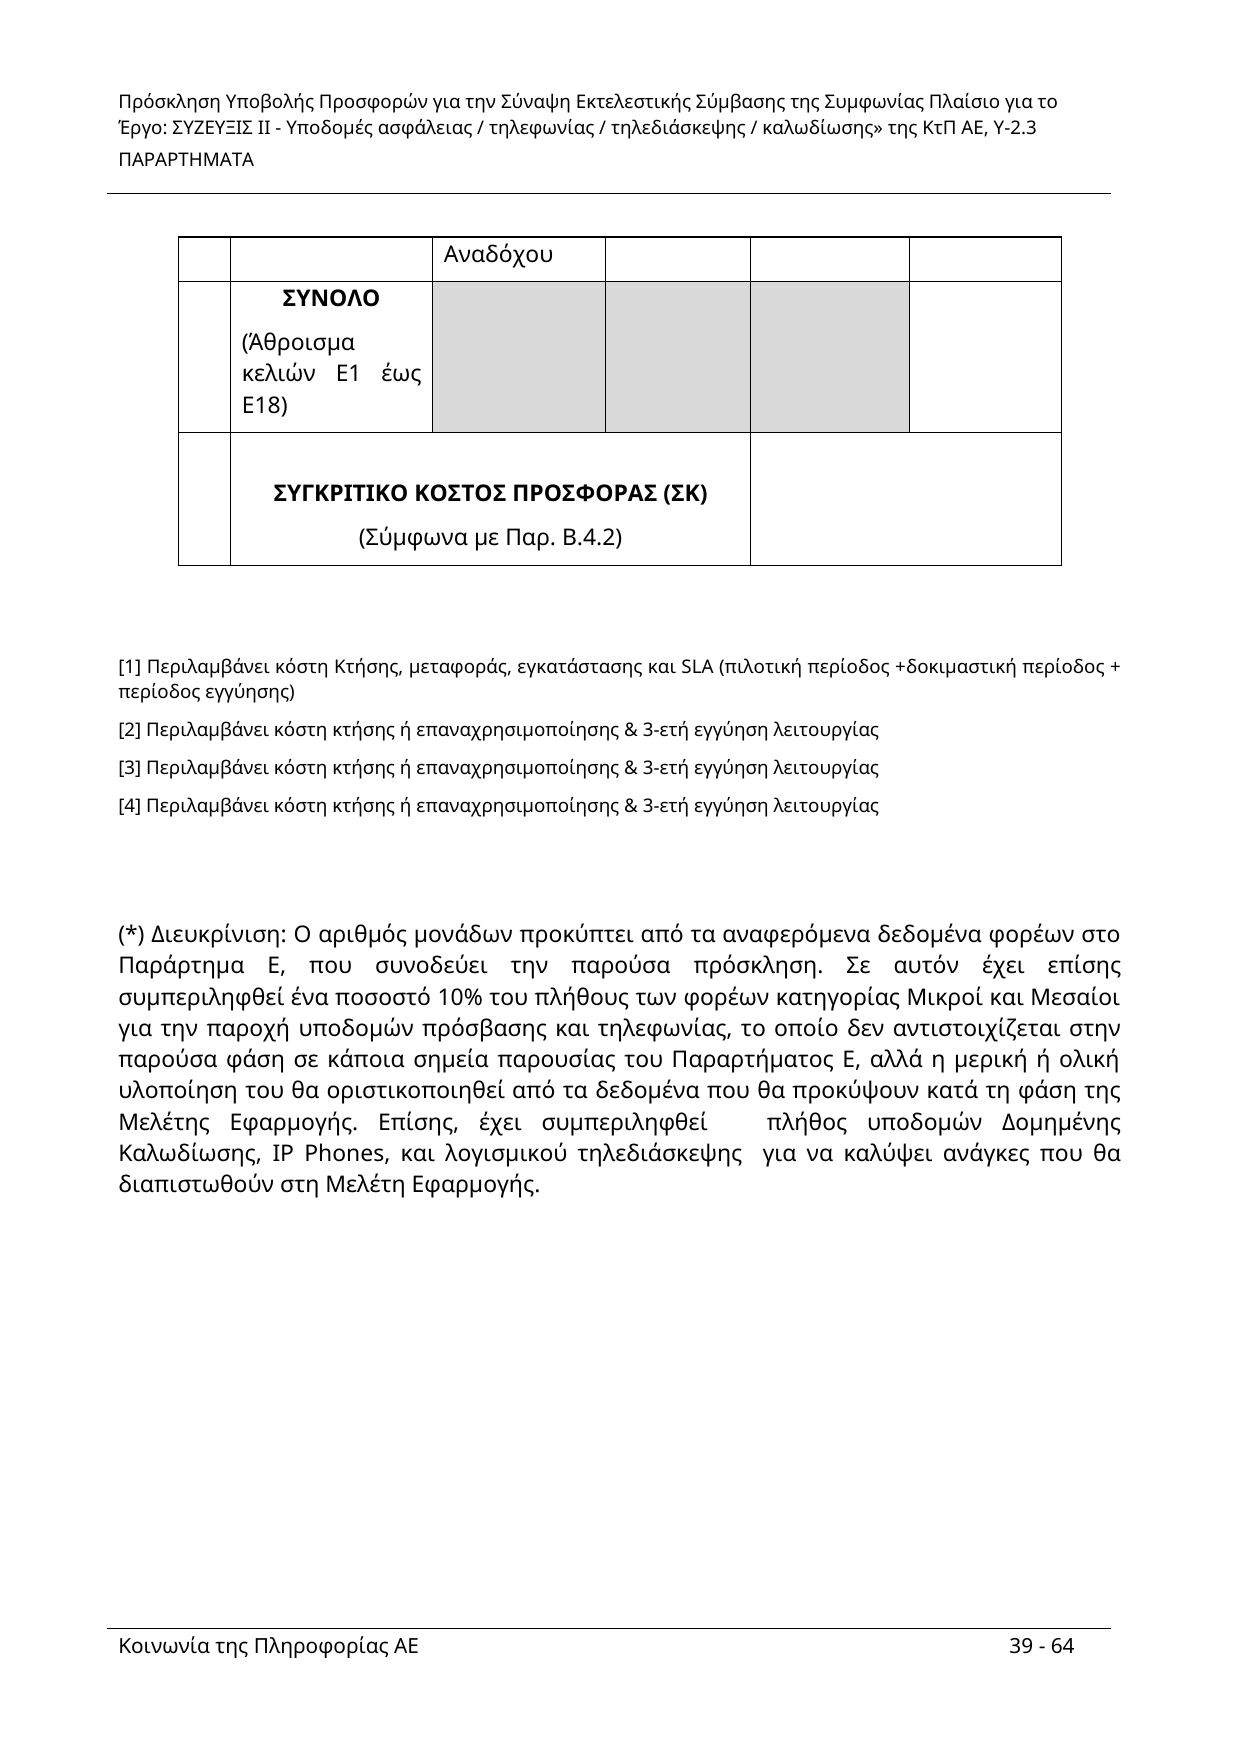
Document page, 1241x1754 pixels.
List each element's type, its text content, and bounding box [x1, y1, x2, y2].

table_cell [910, 282, 1061, 432]
table_cell ΣΥΓΚΡΙΤΙΚΟ ΚΟΣΤΟΣ ΠΡΟΣΦΟΡΑΣ (ΣΚ) (Σύμφωνα με Παρ. Β.4.2) [231, 433, 750, 564]
text [1] Περιλαμβάνει κόστη Κτήσης, μεταφοράς, εγκατάστασης και SLA (πιλοτική περίοδος +δοκιμαστική περίοδος + περίοδος εγγύησης) [118, 653, 1122, 704]
text [2] Περιλαμβάνει κόστη κτήσης ή επαναχρησιμοποίησης & 3-ετή εγγύηση λειτουργίας [118, 717, 1122, 742]
table_cell [751, 238, 909, 281]
table_cell [606, 282, 750, 432]
table_cell [433, 282, 605, 432]
table_cell 18 [179, 238, 230, 281]
table_cell [751, 282, 909, 432]
text (*) Διευκρίνιση: Ο αριθμός μονάδων προκύπτει από τα αναφερόμενα δεδομένα φορέων στο Παράρτημα Ε, που συνοδεύει την παρούσα πρόσκληση. Σε αυτόν έχει επίσης συμπεριληφθεί ένα ποσοστό 10% του πλήθους των φορέων κατηγορίας Μικροί και Μεσαίοι για την παροχή υποδομών πρόσβασης και τηλεφωνίας, το οποίο δεν αντιστοιχίζεται στην παρούσα φάση σε κάποια σημεία παρουσίας του Παραρτήματος Ε, αλλά η μερική ή ολική υλοποίηση του θα οριστικοποιηθεί από τα δεδομένα που θα προκύψουν κατά τη φάση της Μελέτης Εφαρμογής. Επίσης, έχει συμπεριληφθεί πλήθος υποδομών Δομημένης Καλωδίωσης, IP Phones, και λογισμικού τηλεδιάσκεψης για να καλύψει ανάγκες που θα διαπιστωθούν στη Μελέτη Εφαρμογής. [118, 918, 1122, 1199]
table_cell [910, 238, 1061, 281]
text [4] Περιλαμβάνει κόστη κτήσης ή επαναχρησιμοποίησης & 3-ετή εγγύηση λειτουργίας [118, 793, 1122, 818]
table_cell ΣΥΝΟΛΟ (Άθροισμα κελιών Ε1 έως Ε18) [231, 282, 432, 432]
table_cell [179, 282, 230, 432]
text [3] Περιλαμβάνει κόστη κτήσης ή επαναχρησιμοποίησης & 3-ετή εγγύηση λειτουργίας [118, 755, 1122, 780]
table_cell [433, 238, 605, 281]
table_cell [751, 433, 1061, 564]
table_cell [231, 238, 432, 281]
table_cell [179, 433, 230, 564]
table_cell 0 [606, 238, 750, 281]
